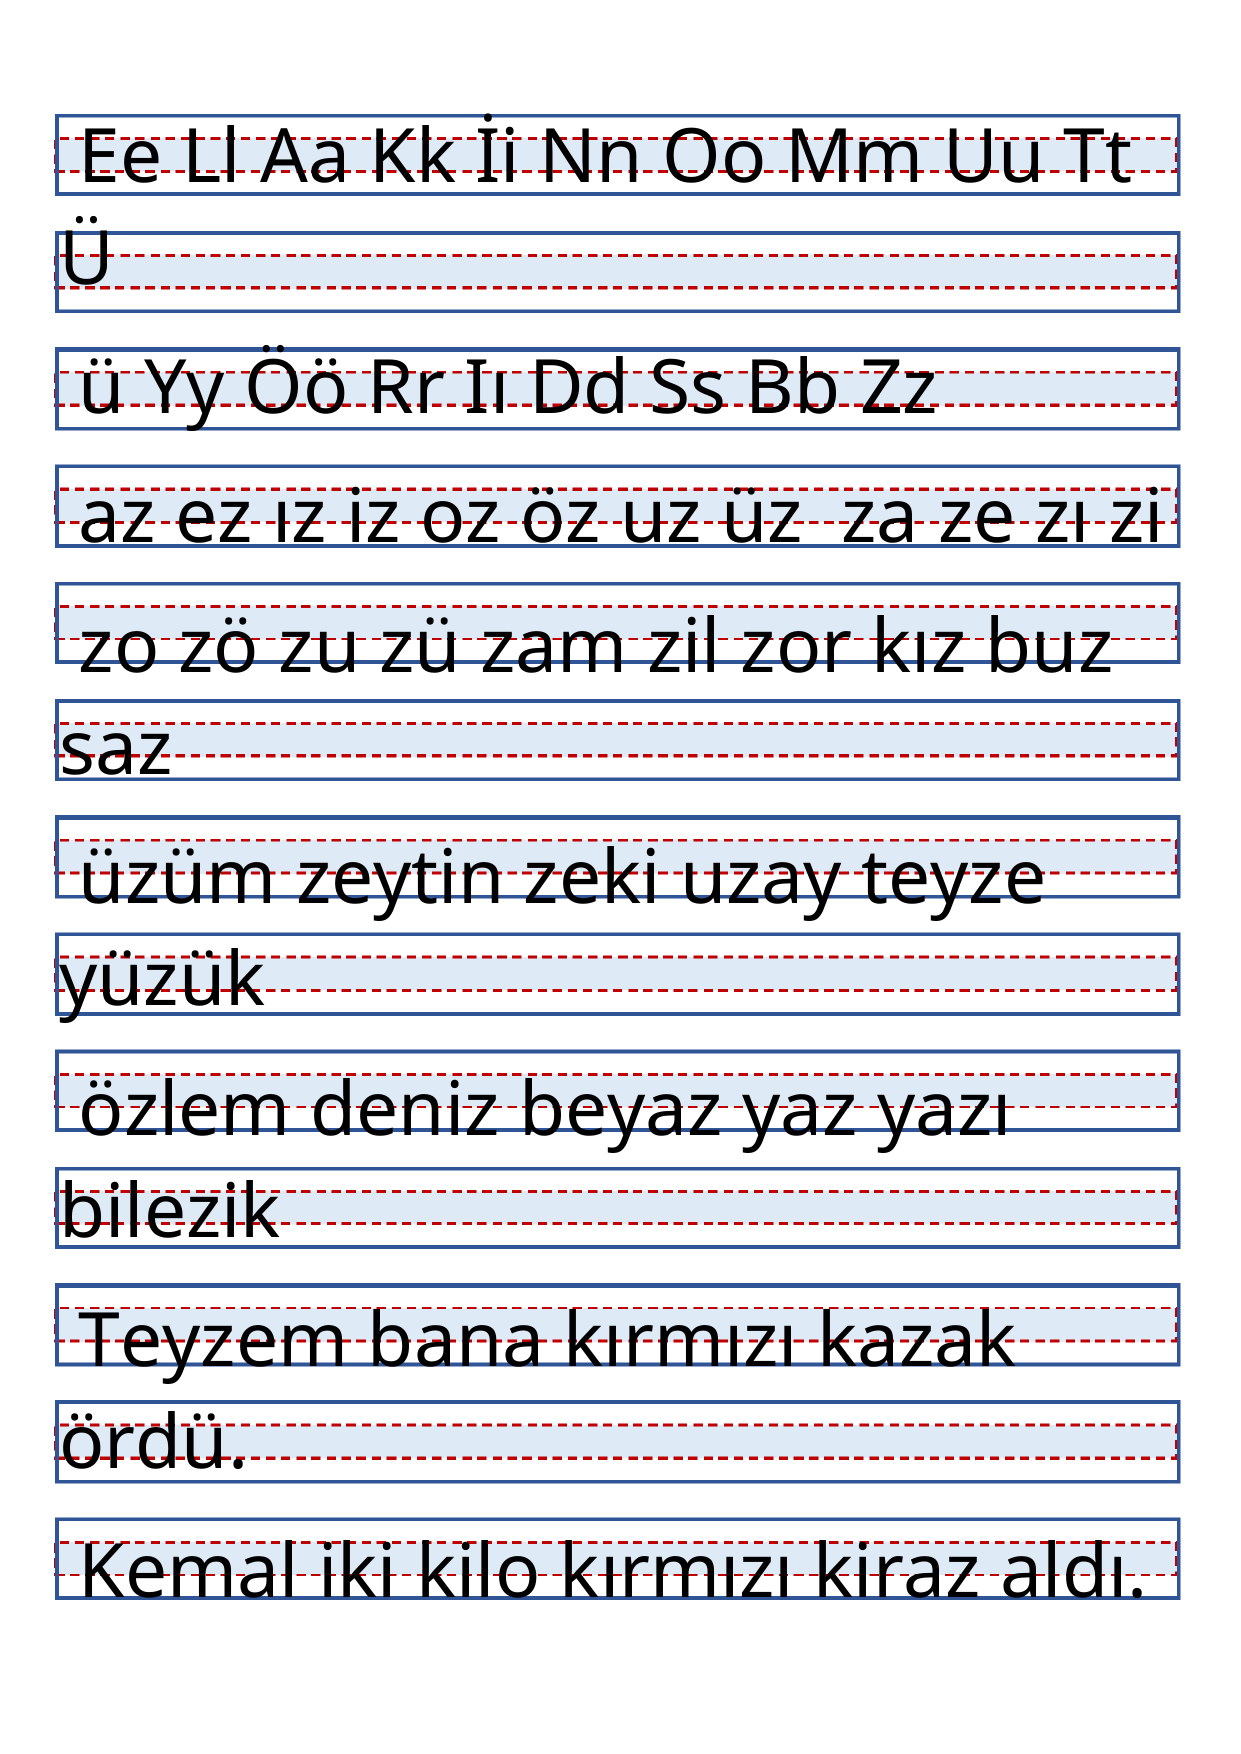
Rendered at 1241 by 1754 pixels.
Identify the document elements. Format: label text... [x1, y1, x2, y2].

text Ee Ll Aa Kk İi Nn Oo Mm Uu Tt Ü [59, 102, 1181, 306]
text az ez ız iz oz öz uz üz za ze zı zi [59, 463, 1181, 565]
picture [10, 47, 1198, 1669]
text zo zö zu zü zam zil zor kız buz saz [59, 592, 1181, 796]
text ü Yy Öö Rr Iı Dd Ss Bb Zz [59, 333, 1181, 436]
text Teyzem bana kırmızı kazak ördü. [59, 1286, 1181, 1491]
text özlem deniz beyaz yaz yazı bilezik [59, 1055, 1181, 1259]
text üzüm zeytin zeki uzay teyze yüzük [59, 823, 1181, 1028]
text Kemal iki kilo kırmızı kiraz aldı. [59, 1518, 1181, 1620]
